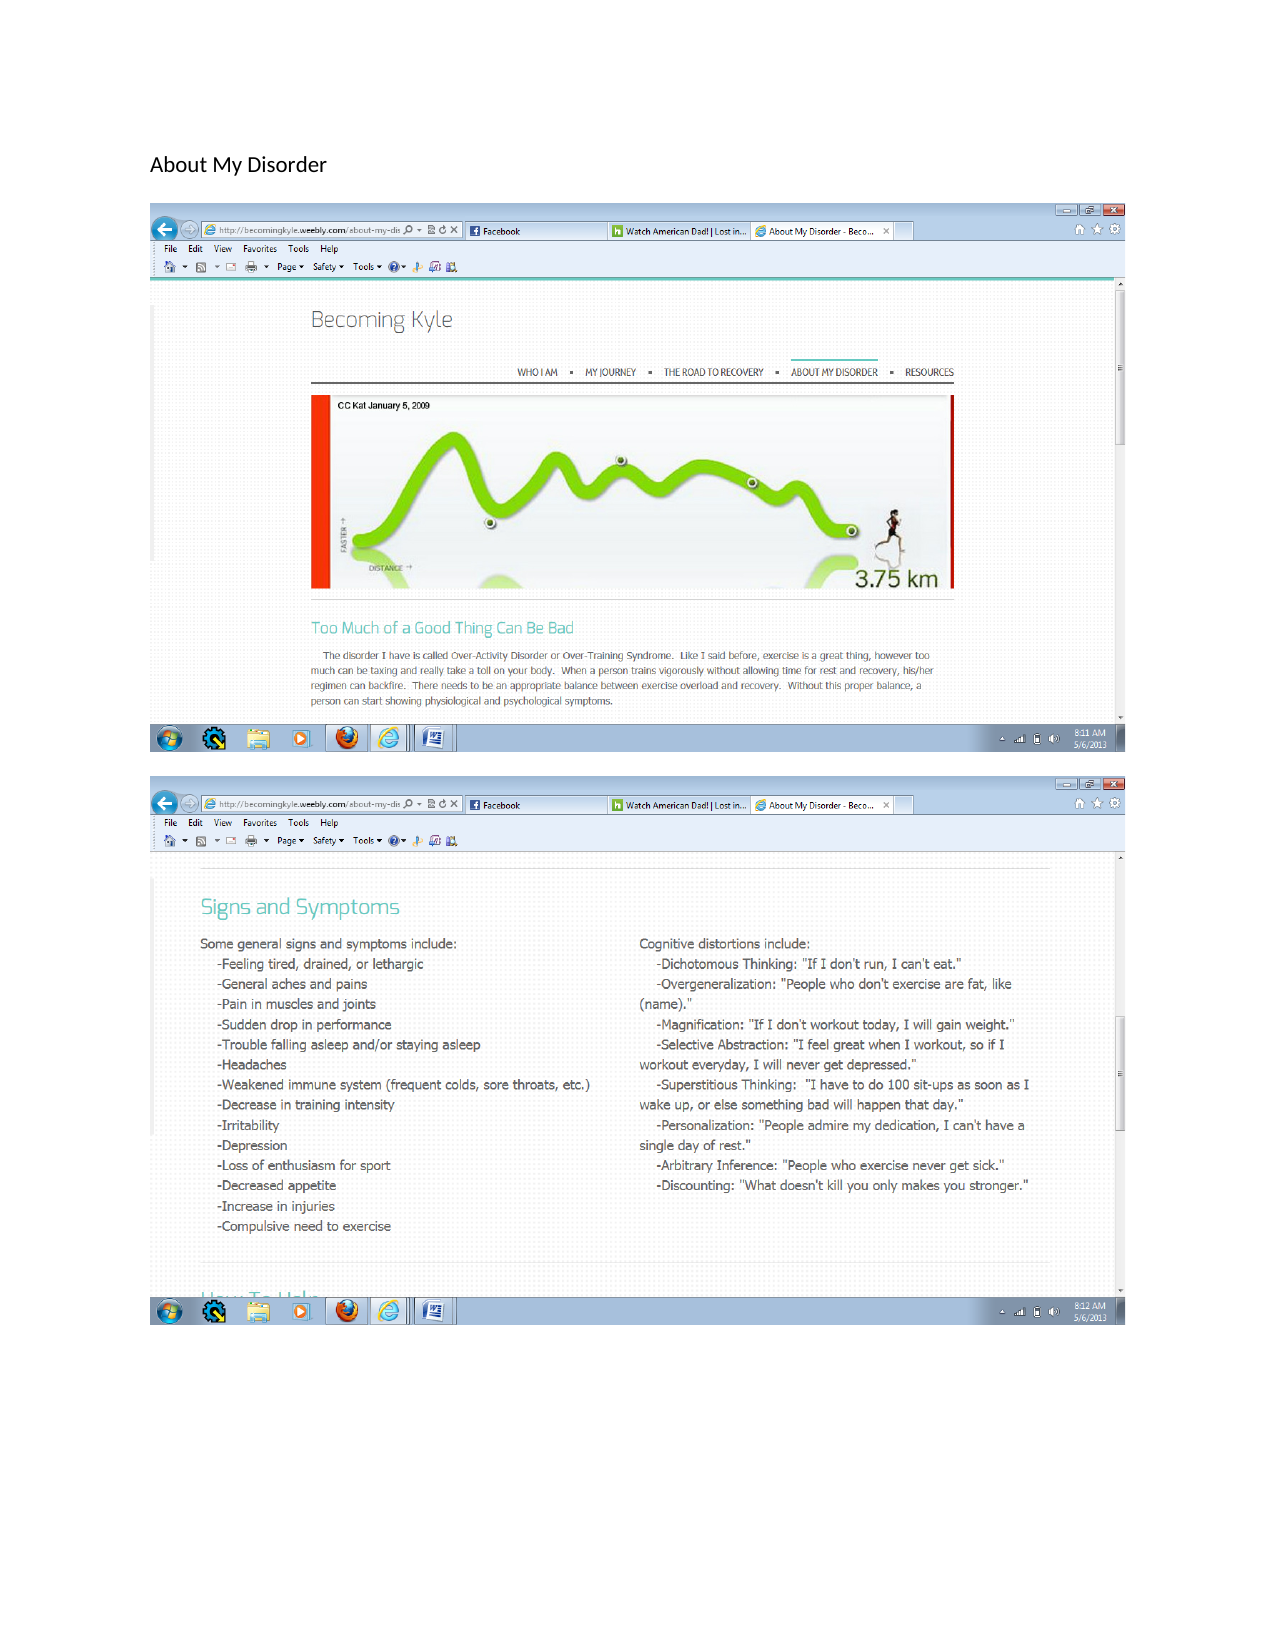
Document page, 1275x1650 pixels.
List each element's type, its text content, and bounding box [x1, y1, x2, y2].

text About My Disorder [150, 150, 1125, 178]
picture [150, 776, 1125, 1325]
picture [150, 203, 1125, 752]
